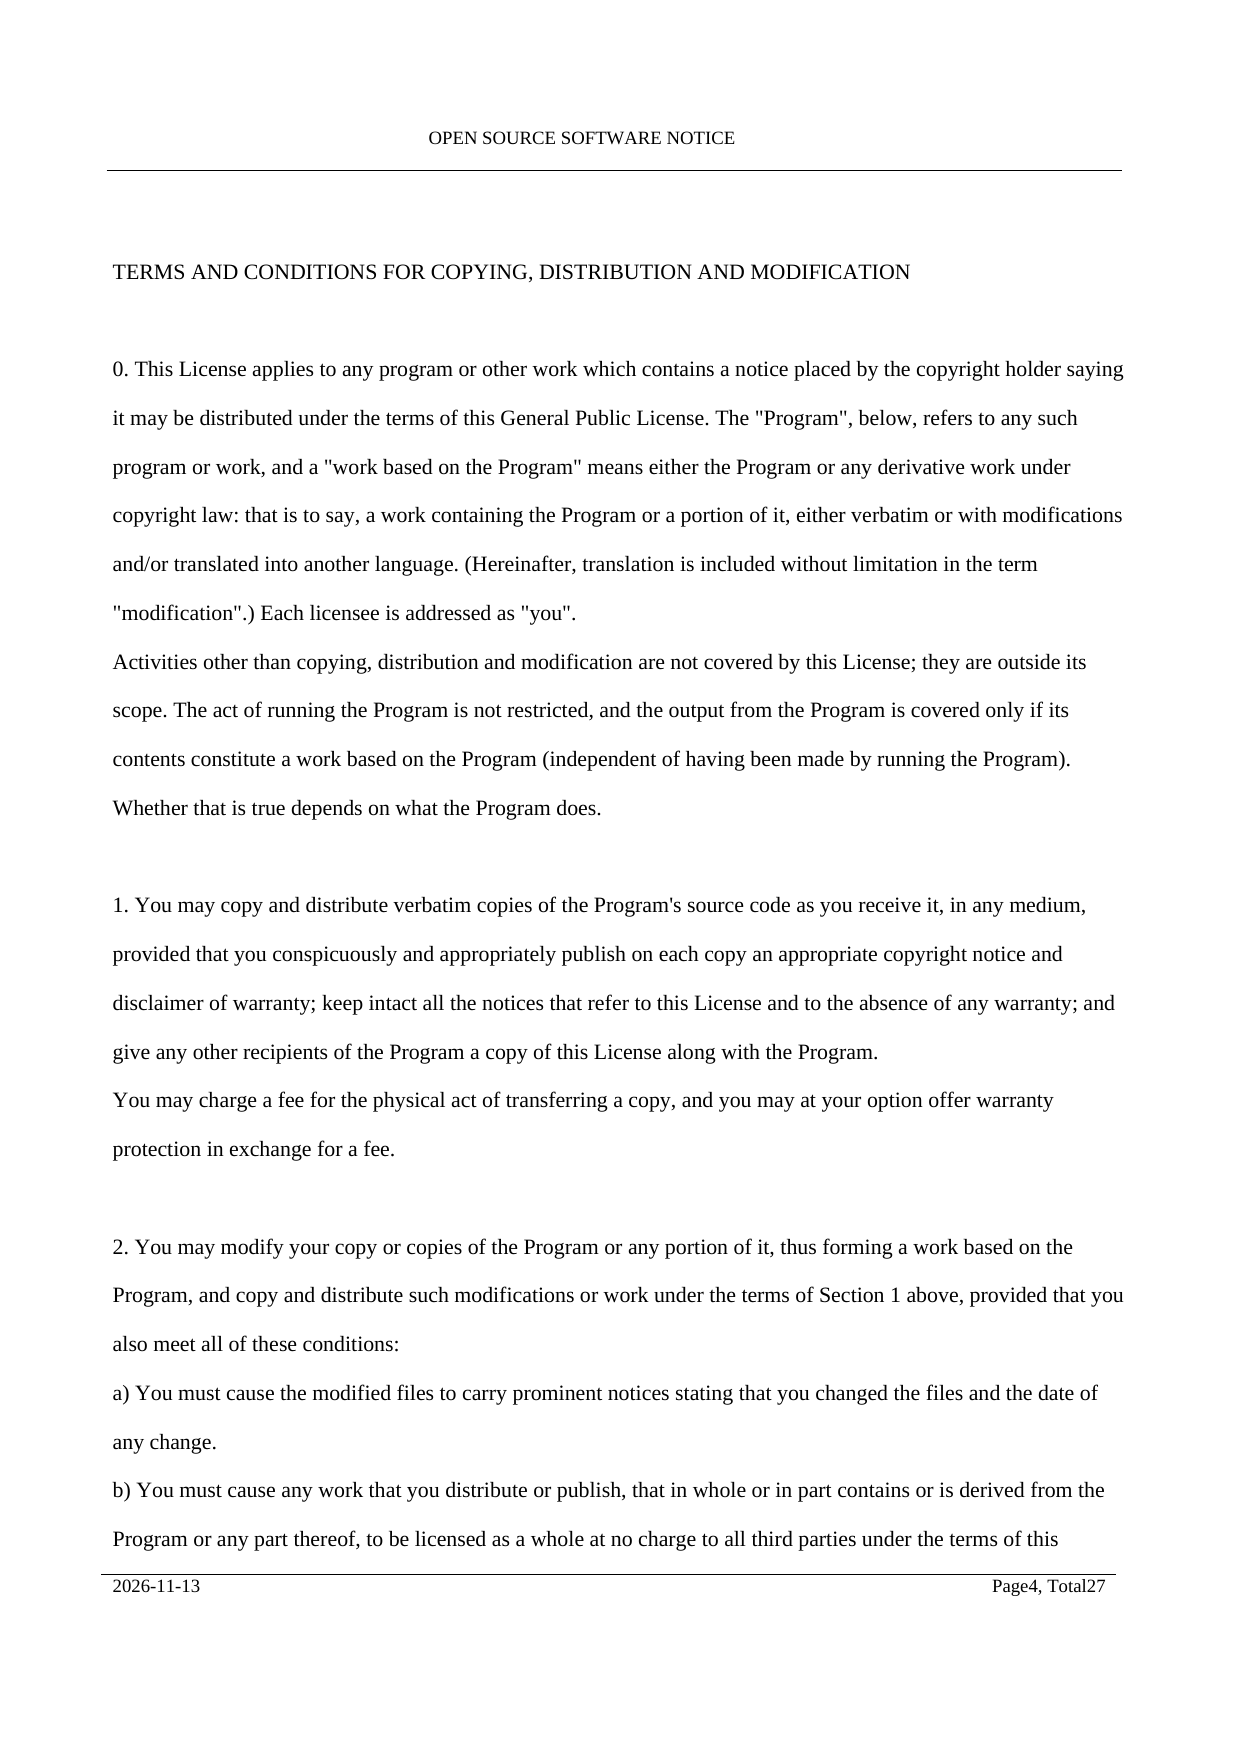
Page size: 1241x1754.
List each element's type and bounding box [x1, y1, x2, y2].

text [112, 206, 1128, 1555]
